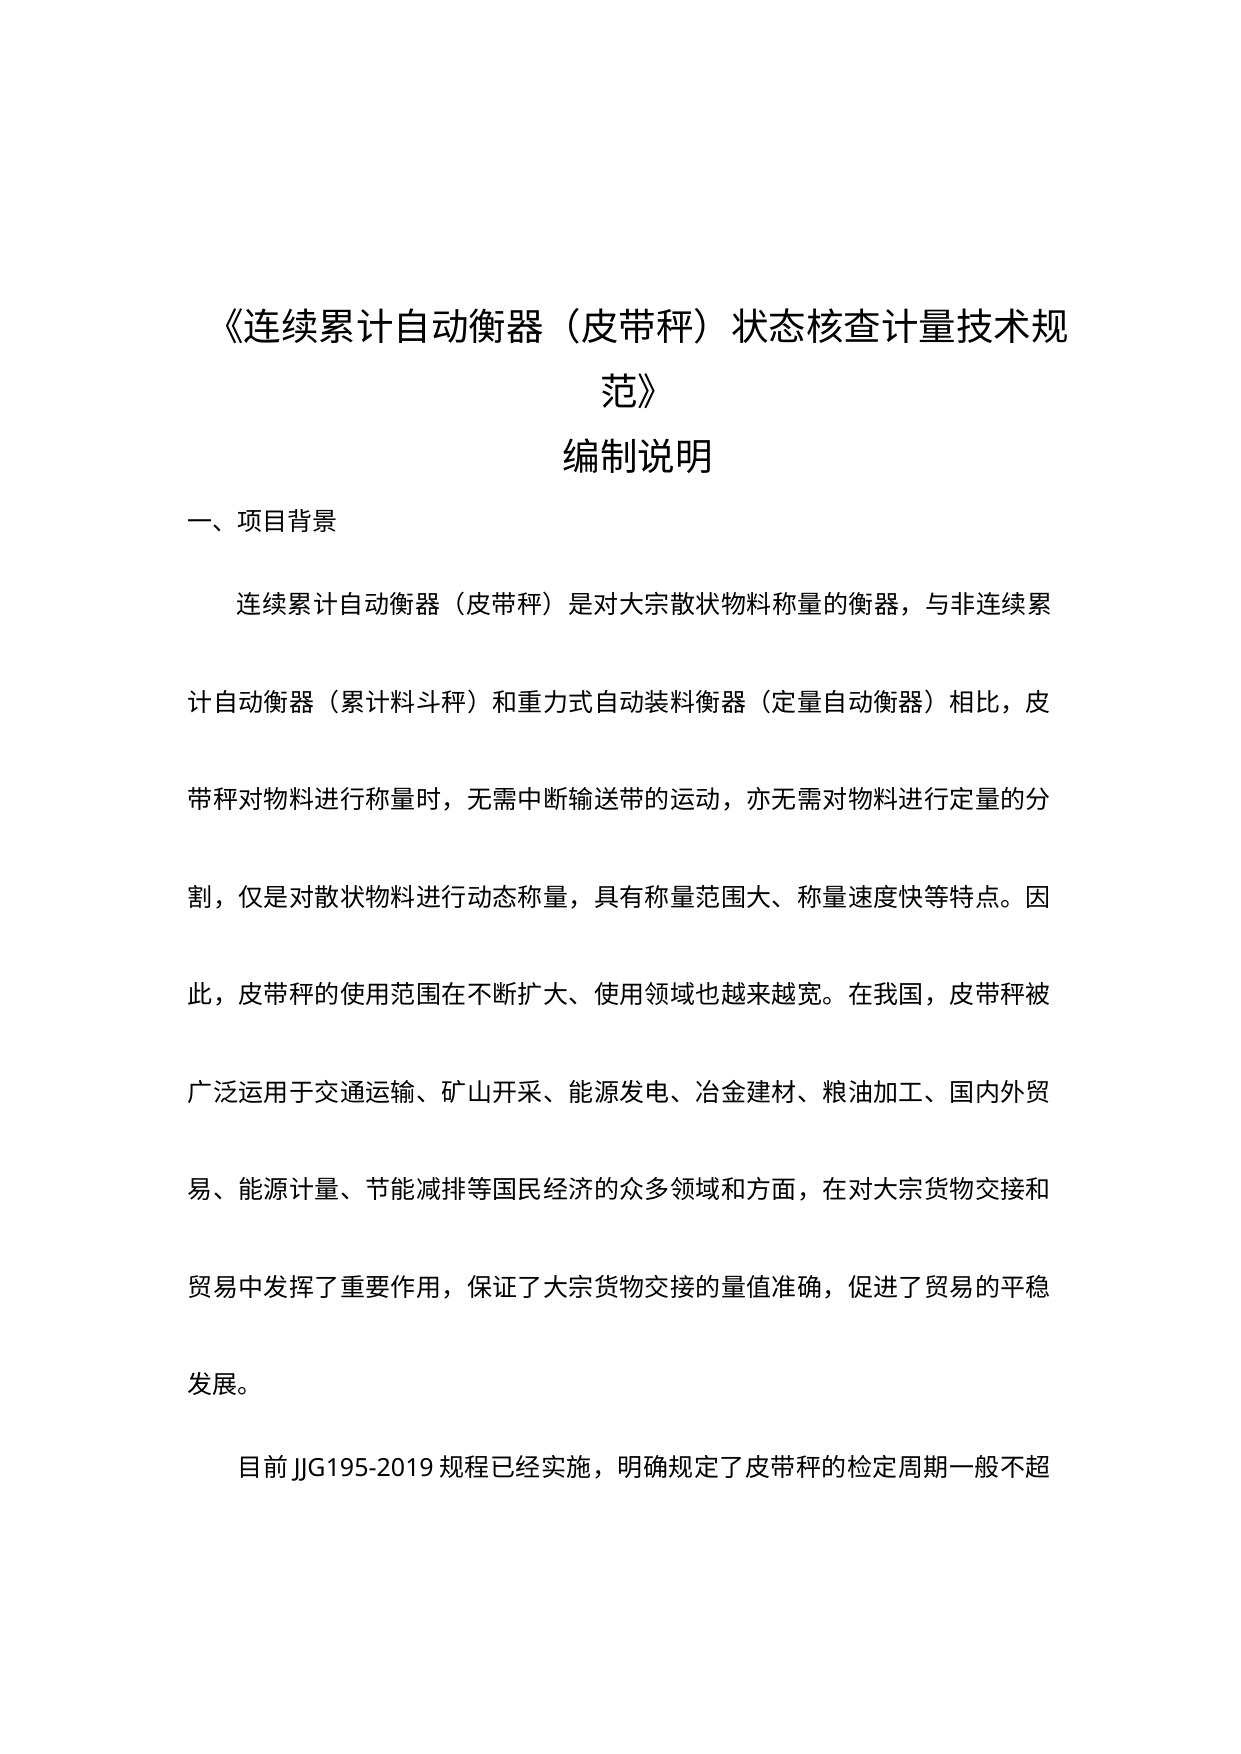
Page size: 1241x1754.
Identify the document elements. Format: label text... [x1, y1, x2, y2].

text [187, 1433, 1053, 1498]
text 《连续累计自动衡器（皮带秤）状态核查计量技术规范》 [187, 292, 1087, 422]
text 连续累计自动衡器（皮带秤）是对大宗散状物料称量的衡器，与非连续累计自动衡器（累计料斗秤）和重力式自动装料衡器（定量自动衡器）相比，皮带秤对物料进行称量时，无需中断输送带的运动，亦无需对物料进行定量的分割，仅是对散状物料进行动态称量，具有称量范围大、称量速度快等特点。因此，皮带秤的使用范围在不断扩大、使用领域也越来越宽。在我国，皮带秤被广泛运用于交通运输、矿山开采、能源发电、冶金建材、粮油加工、国内外贸易、能源计量、节能减排等国民经济的众多领域和方面，在对大宗货物交接和贸易中发挥了重要作用，保证了大宗货物交接的量值准确，促进了贸易的平稳发展。 [187, 570, 1053, 1415]
text 一、项目背景 [187, 487, 1053, 552]
text 编制说明 [187, 422, 1087, 487]
